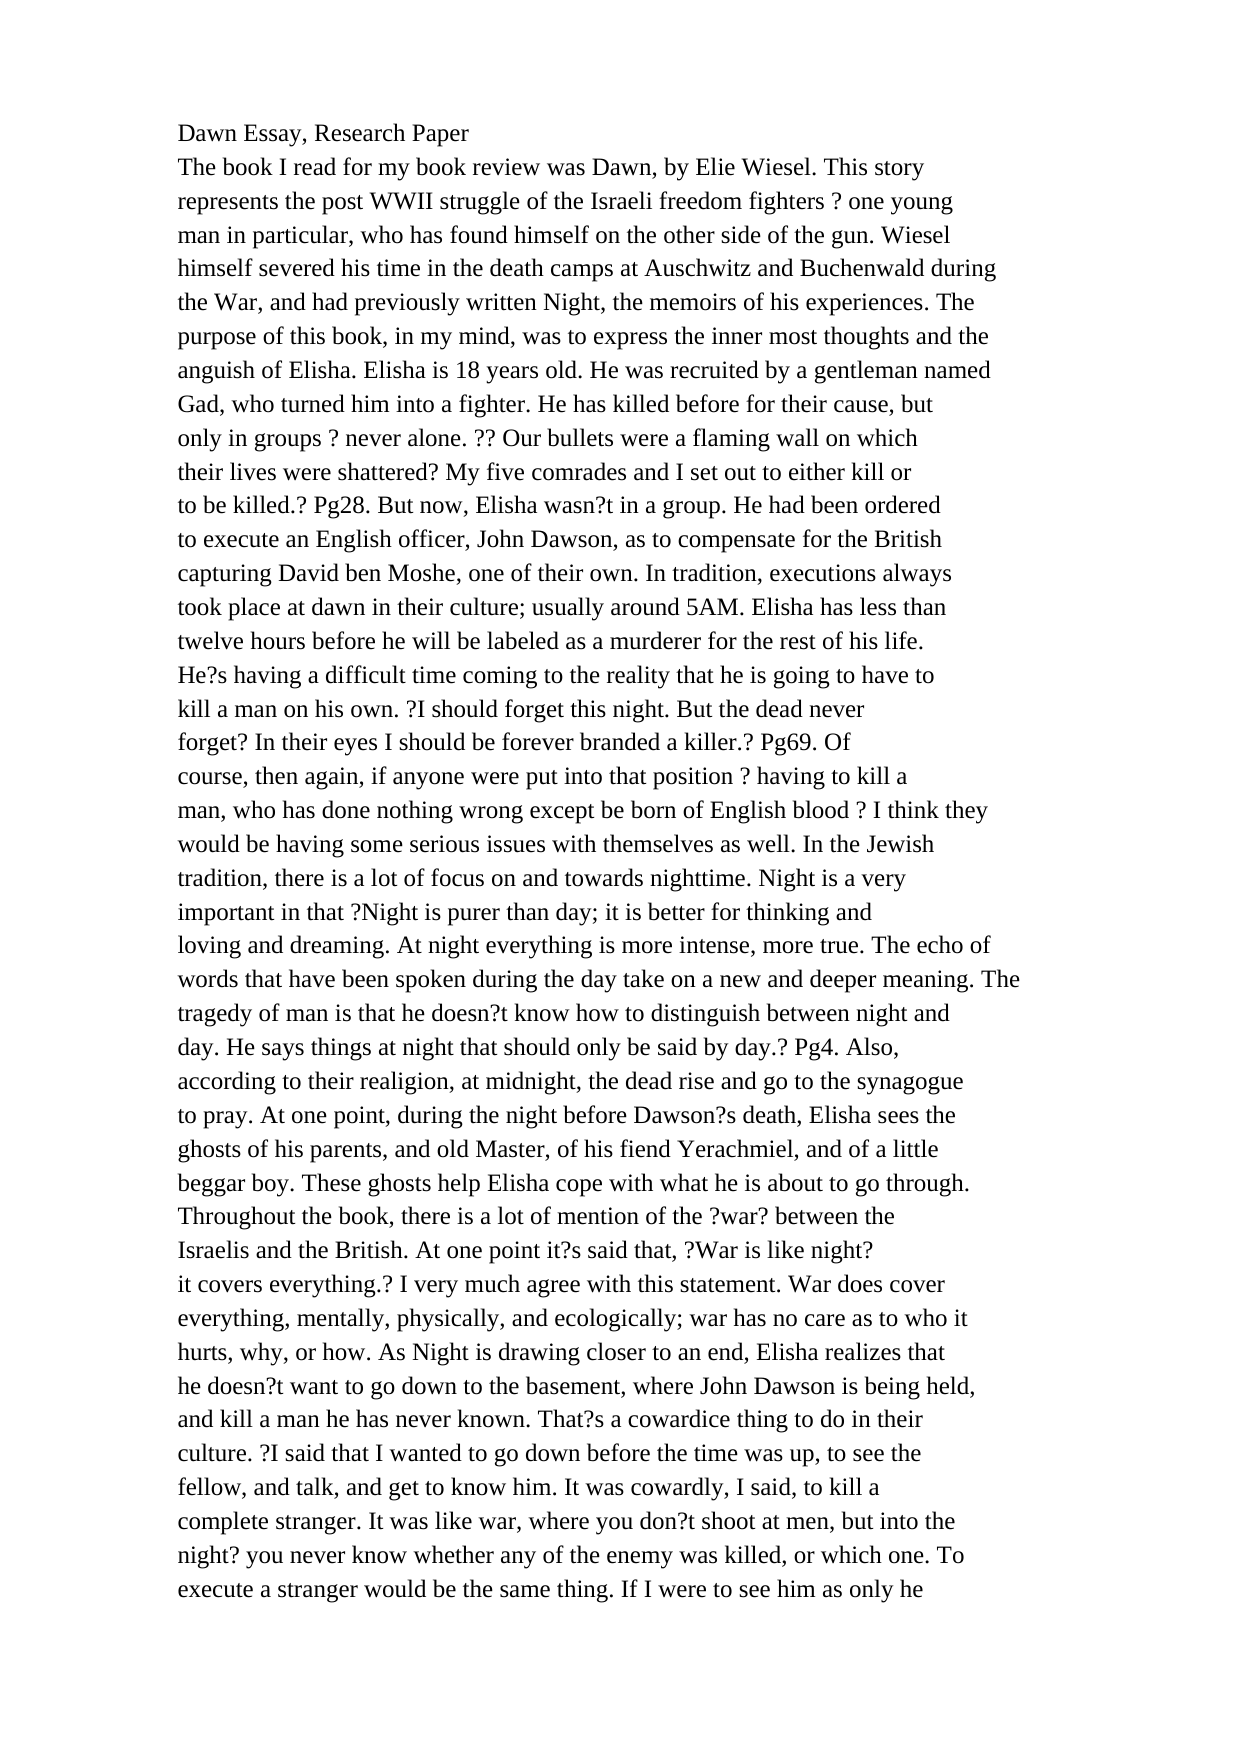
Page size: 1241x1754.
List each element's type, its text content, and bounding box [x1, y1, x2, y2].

text day. He says things at night that should only be said by day.? Pg4. Also, [177, 1032, 1152, 1061]
text course, then again, if anyone were put into that position ? having to kill a [177, 761, 1152, 790]
text himself severed his time in the death camps at Auschwitz and Buchenwald during [177, 253, 1152, 282]
text anguish of Elisha. Elisha is 18 years old. He was recruited by a gentleman named [177, 355, 1152, 384]
text The book I read for my book review was Dawn, by Elie Wiesel. This story [177, 152, 1152, 181]
text kill a man on his own. ?I should forget this night. But the dead never [177, 694, 1152, 722]
text Israelis and the British. At one point it?s said that, ?War is like night? [177, 1235, 1152, 1264]
text and kill a man he has never known. That?s a cowardice thing to do in their [177, 1404, 1152, 1433]
text took place at dawn in their culture; usually around 5AM. Elisha has less than [177, 592, 1152, 621]
text fellow, and talk, and get to know him. It was cowardly, I said, to kill a [177, 1472, 1152, 1501]
text only in groups ? never alone. ?? Our bullets were a flaming wall on which [177, 423, 1152, 452]
text hurts, why, or how. As Night is drawing closer to an end, Elisha realizes that [177, 1337, 1152, 1366]
text it covers everything.? I very much agree with this statement. War does cover [177, 1269, 1152, 1298]
text important in that ?Night is purer than day; it is better for thinking and [177, 897, 1152, 926]
text twelve hours before he will be labeled as a murderer for the rest of his life. [177, 626, 1152, 655]
text man in particular, who has found himself on the other side of the gun. Wiesel [177, 220, 1152, 248]
text Throughout the book, there is a lot of mention of the ?war? between the [177, 1201, 1152, 1230]
text tragedy of man is that he doesn?t know how to distinguish between night and [177, 998, 1152, 1027]
text he doesn?t want to go down to the basement, where John Dawson is being held, [177, 1371, 1152, 1399]
text represents the post WWII struggle of the Israeli freedom fighters ? one young [177, 186, 1152, 214]
text complete stranger. It was like war, where you don?t shoot at men, but into the [177, 1506, 1152, 1535]
text night? you never know whether any of the enemy was killed, or which one. To [177, 1540, 1152, 1569]
text according to their realigion, at midnight, the dead rise and go to the synagogue [177, 1066, 1152, 1095]
text execute a stranger would be the same thing. If I were to see him as only he [177, 1574, 1152, 1603]
text capturing David ben Moshe, one of their own. In tradition, executions always [177, 558, 1152, 587]
text purpose of this book, in my mind, was to express the inner most thoughts and the [177, 321, 1152, 350]
text forget? In their eyes I should be forever branded a killer.? Pg69. Of [177, 727, 1152, 756]
text He?s having a difficult time coming to the reality that he is going to have to [177, 660, 1152, 688]
text man, who has done nothing wrong except be born of English blood ? I think they [177, 795, 1152, 824]
text tradition, there is a lot of focus on and towards nighttime. Night is a very [177, 863, 1152, 892]
text ghosts of his parents, and old Master, of his fiend Yerachmiel, and of a little [177, 1134, 1152, 1162]
text beggar boy. These ghosts help Elisha cope with what he is about to go through. [177, 1168, 1152, 1196]
text would be having some serious issues with themselves as well. In the Jewish [177, 829, 1152, 858]
text the War, and had previously written Night, the memoirs of his experiences. The [177, 287, 1152, 316]
text to pray. At one point, during the night before Dawson?s death, Elisha sees the [177, 1100, 1152, 1129]
text Gad, who turned him into a fighter. He has killed before for their cause, but [177, 389, 1152, 418]
text culture. ?I said that I wanted to go down before the time was up, to see the [177, 1438, 1152, 1467]
text to execute an English officer, John Dawson, as to compensate for the British [177, 524, 1152, 553]
text to be killed.? Pg28. But now, Elisha wasn?t in a group. He had been ordered [177, 491, 1152, 519]
text their lives were shattered? My five comrades and I set out to either kill or [177, 457, 1152, 485]
text loving and dreaming. At night everything is more intense, more true. The echo of [177, 931, 1152, 959]
text everything, mentally, physically, and ecologically; war has no care as to who it [177, 1303, 1152, 1332]
text words that have been spoken during the day take on a new and deeper meaning. The [177, 964, 1152, 993]
text Dawn Essay, Research Paper [177, 118, 1152, 147]
